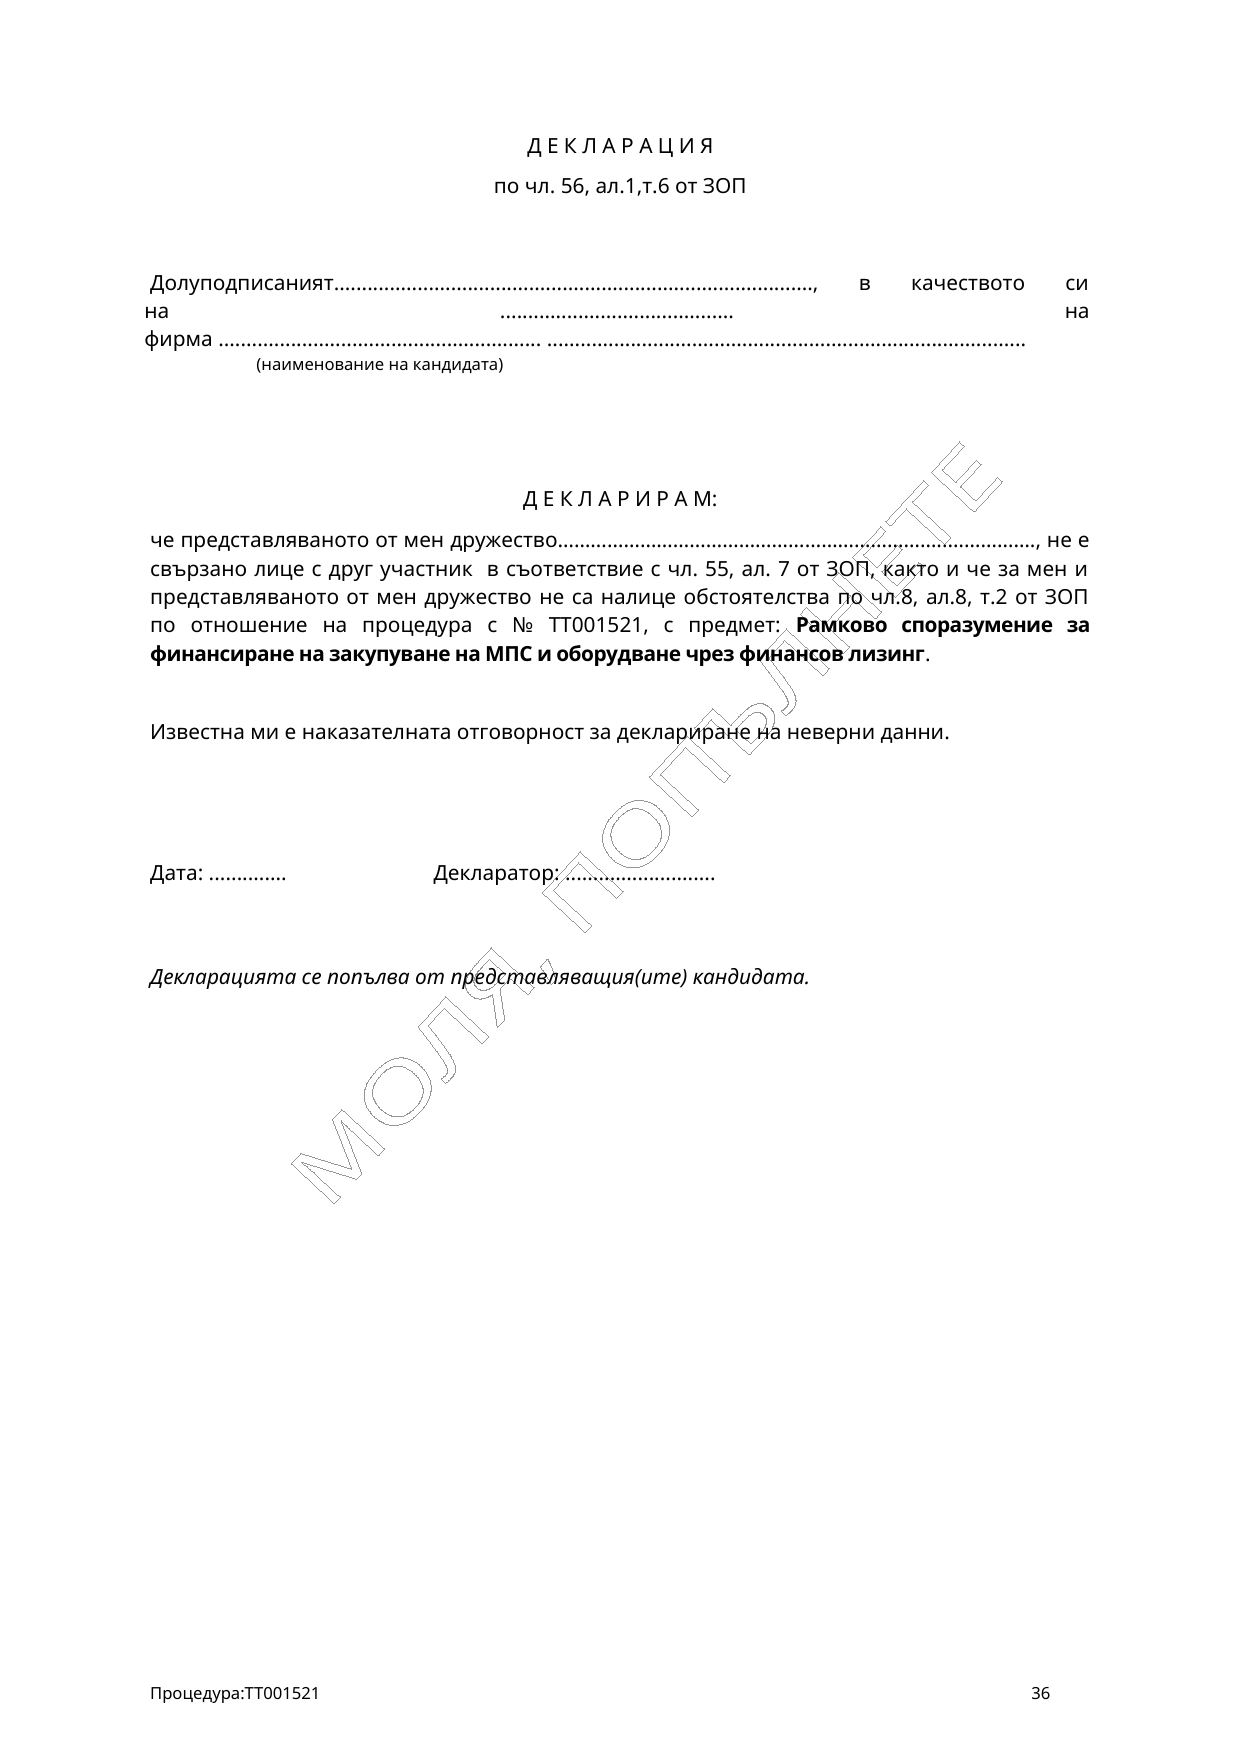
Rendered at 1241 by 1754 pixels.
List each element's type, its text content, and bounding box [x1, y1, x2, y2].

text по чл. 56, ал.1,т.6 от ЗОП [144, 172, 1090, 200]
text Долуподписаният......................................................................................, в качеството си на .......................................... на фирма .......................................................... ...................................................................................... [144, 268, 1090, 353]
text Д Е К Л А Р А Ц И Я [144, 131, 1090, 159]
text Д Е К Л А Р И Р А М: [144, 484, 1090, 513]
text че представляваното от мен дружество……………………………………………………………..……………., не е свързано лице с друг участник в съответствие с чл. 55, ал. 7 от ЗОП, както и че за мен и представляваното от мен дружество не са налице обстоятелства по чл.8, ал.8, т.2 от ЗОП по отношение на процедура с № ТТ001521, с предмет: Рамково споразумение за финансиране на закупуване на МПС и оборудване чрез финансов лизинг. [150, 525, 1090, 667]
text Дата: .............. Декларатор: ........................... [150, 858, 1090, 887]
text Известна ми е наказателната отговорност за деклариране на неверни данни. [150, 717, 1090, 746]
text (наименование на кандидата) [221, 353, 1090, 376]
text Декларацията се попълва от представляващия(ите) кандидата. [150, 962, 1090, 990]
